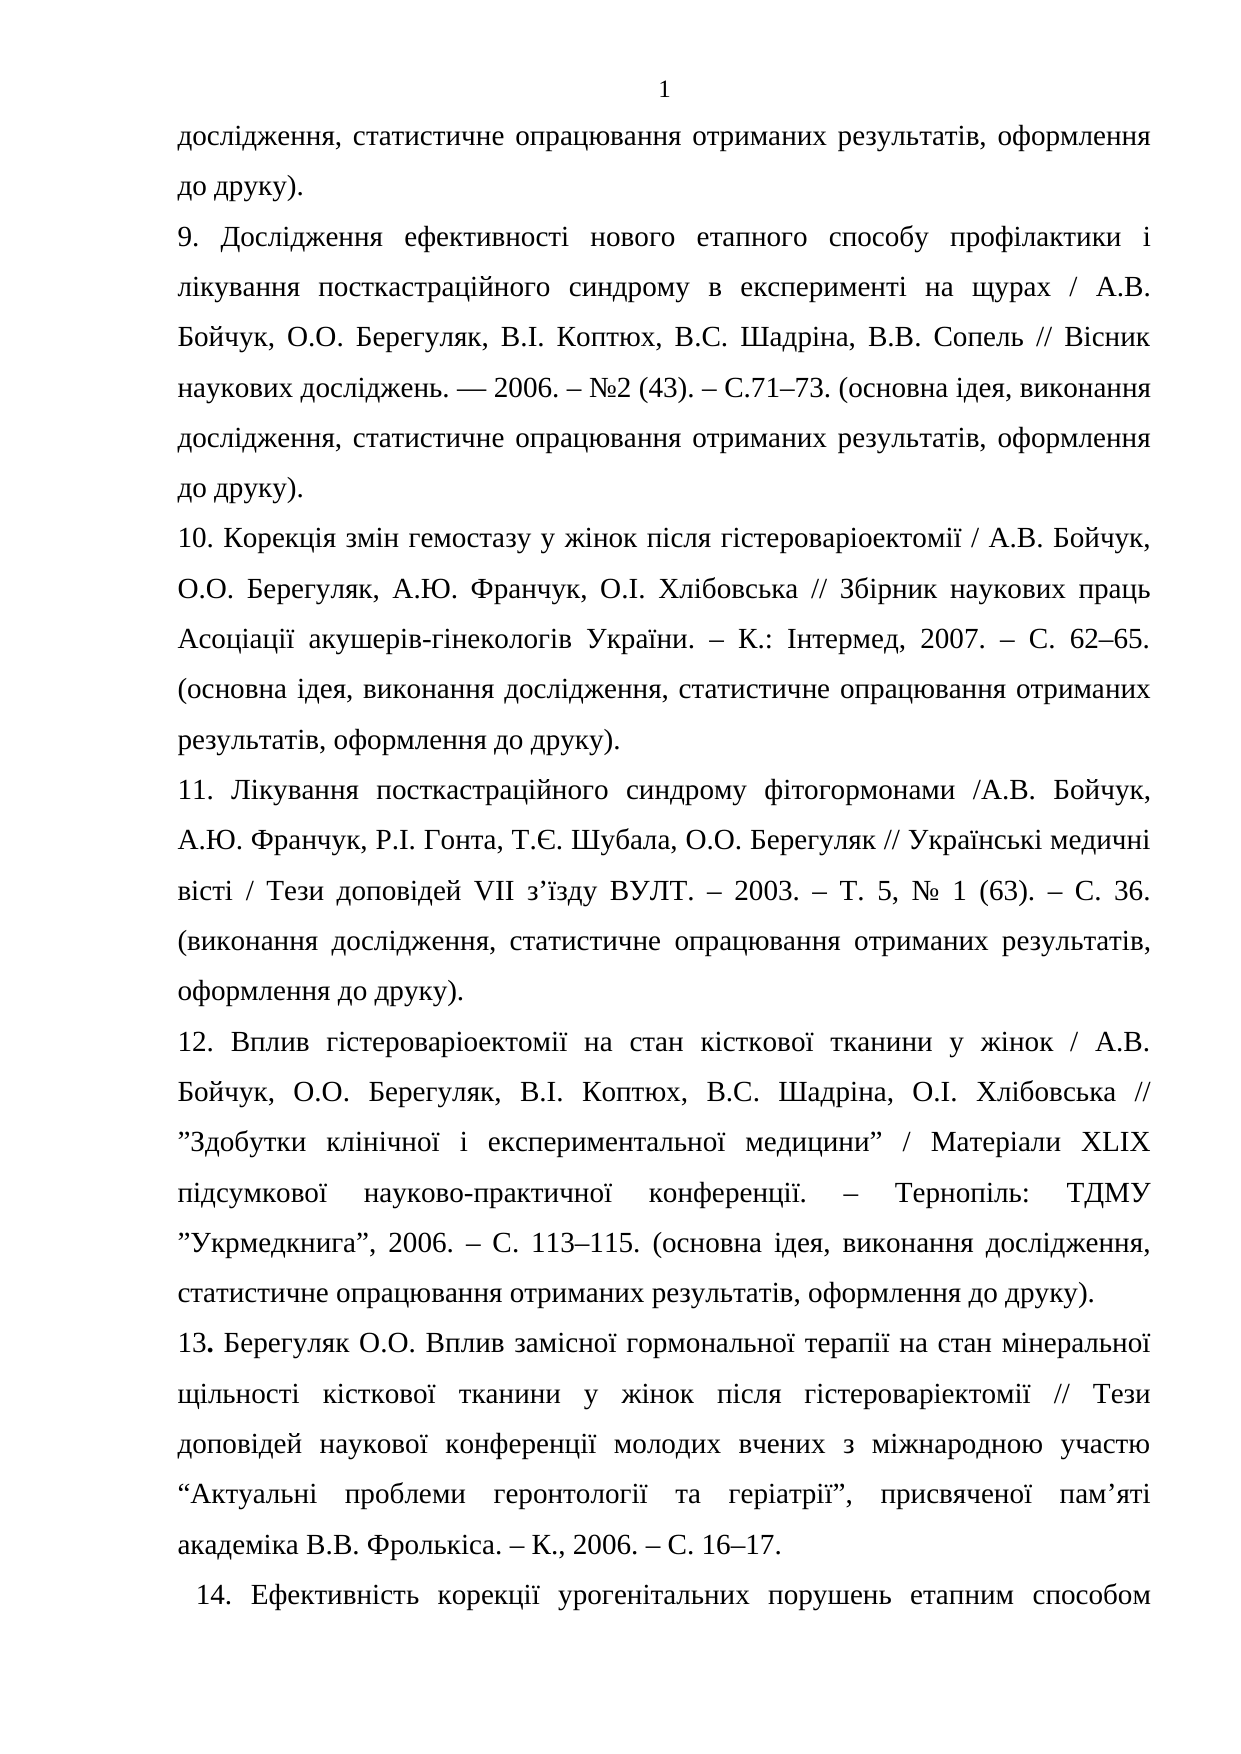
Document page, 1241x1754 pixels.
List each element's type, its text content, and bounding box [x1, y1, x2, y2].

text 10. Корекція змін гемостазу у жінок після гістероваріоектомії / А.В. Бойчук, О.О. Берегуляк, А.Ю. Франчук, О.І. Хлібовська // Збірник наукових праць Асоціації акушерів-гінекологів України. – К.: Інтермед, 2007. – С. 62–65. (основна ідея, виконання дослідження, статистичне опрацювання отриманих результатів, оформлення до друку). [177, 521, 1152, 755]
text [177, 118, 1152, 202]
text 12. Вплив гістероваріоектомії на стан кісткової тканини у жінок / А.В. Бойчук, О.О. Берегуляк, В.І. Коптюх, В.С. Шадріна, О.І. Хлібовська // ”Здобутки клінічної і експериментальної медицини” / Матеріали XLIX підсумкової науково-практичної конференції. – Тернопіль: ТДМУ ”Укрмедкнига”, 2006. – С. 113–115. (основна ідея, виконання дослідження, статистичне опрацювання отриманих результатів, оформлення до друку). [177, 1024, 1152, 1309]
text 11. Лікування посткастраційного синдрому фітогормонами /А.В. Бойчук, А.Ю. Франчук, Р.І. Гонта, Т.Є. Шубала, О.О. Берегуляк // Українські медичні вісті / Тези доповідей VII з’їзду ВУЛТ. – 2003. – Т. 5, № 1 (63). – С. 36. (виконання дослідження, статистичне опрацювання отриманих результатів, оформлення до друку). [177, 772, 1152, 1007]
text 13. Берегуляк О.О. Вплив замісної гормональної терапії на стан мінеральної щільності кісткової тканини у жінок після гістероваріектомії // Тези доповідей наукової конференції молодих вчених з міжнародною участю “Актуальні проблеми геронтології та геріатрії”, присвяченої пам’яті академіка В.В. Фролькіса. – К., 2006. – С. 16–17. [177, 1326, 1152, 1560]
text 9. Дослідження ефективності нового етапного способу профілактики і лікування посткастраційного синдрому в експерименті на щурах / А.В. Бойчук, О.О. Берегуляк, В.І. Коптюх, В.С. Шадріна, В.В. Сопель // Вісник наукових досліджень. ― 2006. – №2 (43). – С.71–73. (основна ідея, виконання дослідження, статистичне опрацювання отриманих результатів, оформлення до друку). [177, 219, 1152, 504]
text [177, 1577, 1152, 1611]
